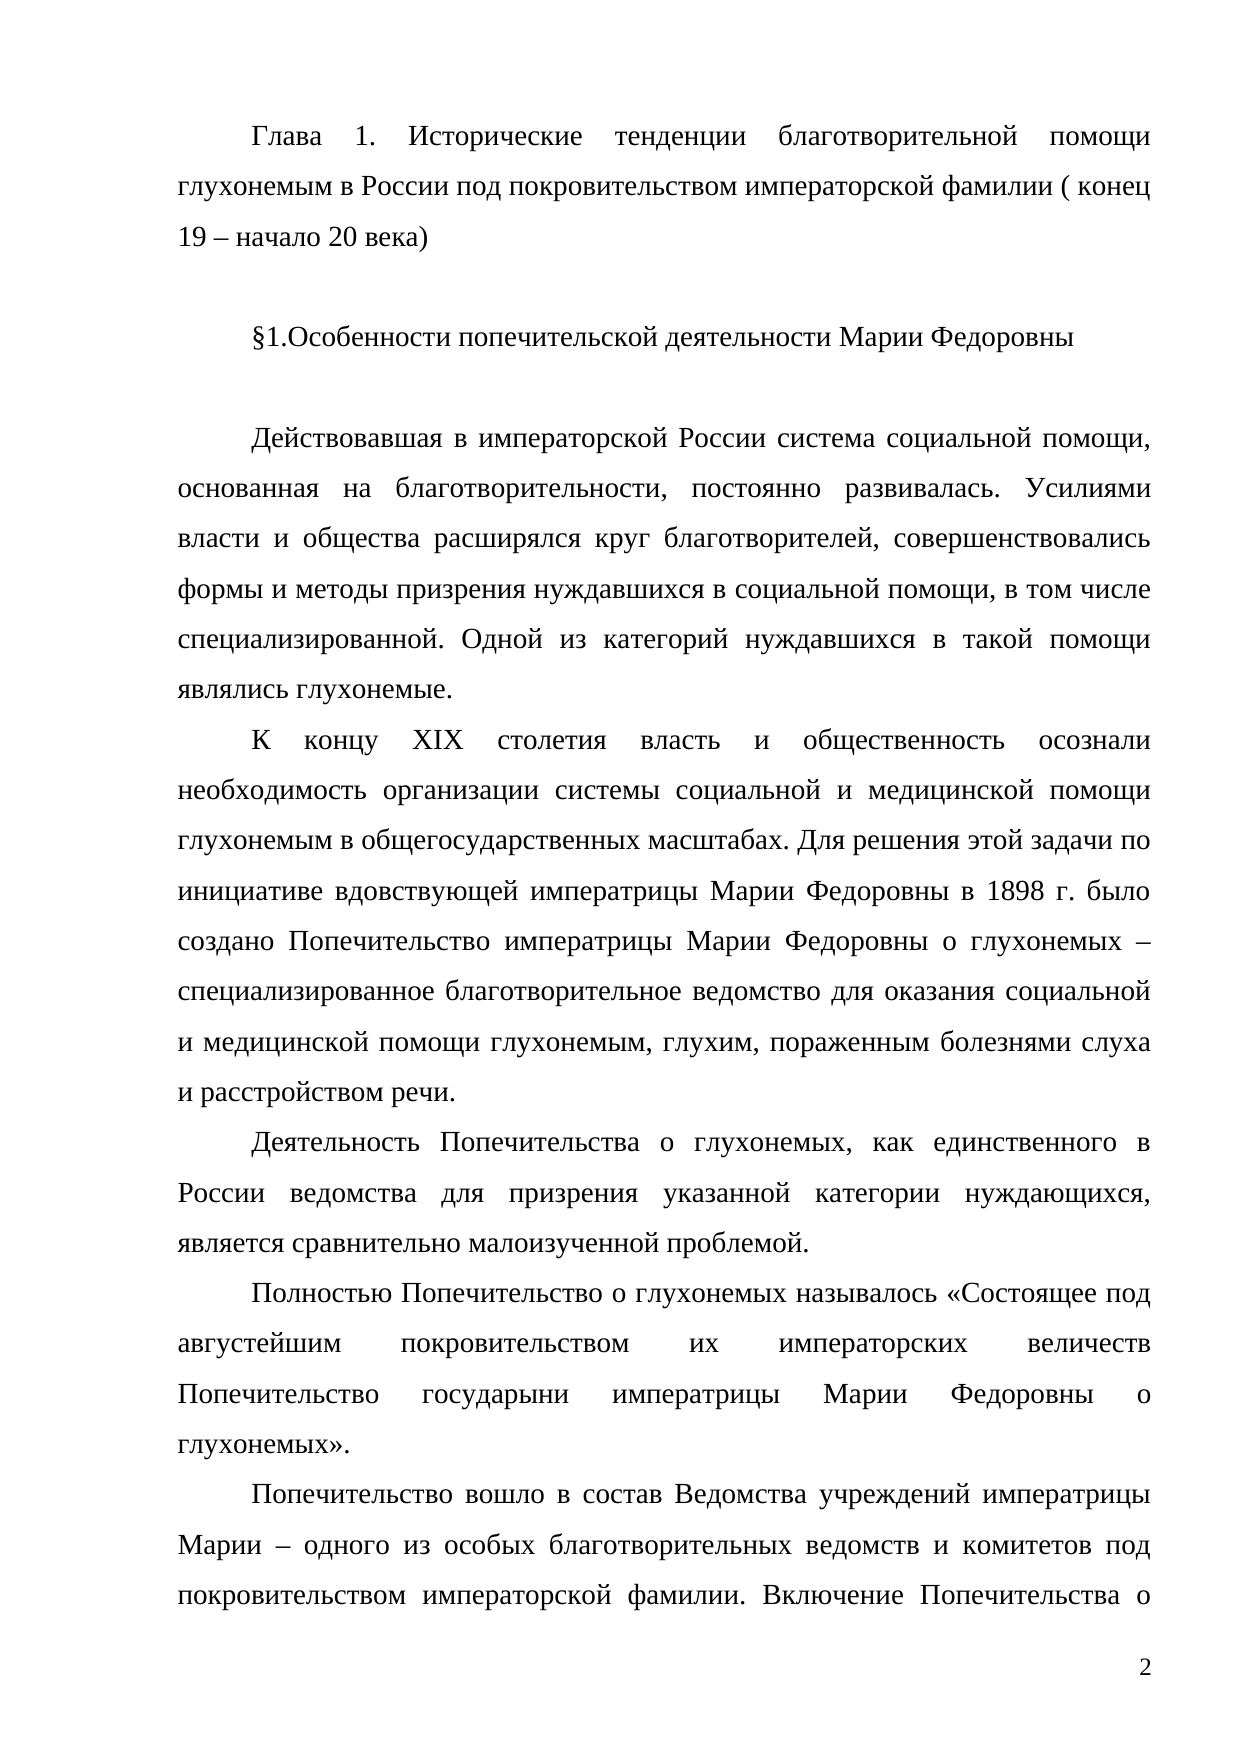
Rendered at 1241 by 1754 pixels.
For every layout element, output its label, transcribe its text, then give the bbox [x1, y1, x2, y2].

text §1.Особенности попечительской деятельности Марии Федоровны [177, 319, 1152, 353]
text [177, 1477, 1152, 1611]
text К концу XIX столетия власть и общественность осознали необходимость организации системы социальной и медицинской помощи глухонемым в общегосударственных масштабах. Для решения этой задачи по инициативе вдовствующей императрицы Марии Федоровны в . было создано Попечительство императрицы Марии Федоровны о глухонемых – специализированное благотворительное ведомство для оказания социальной и медицинской помощи глухонемым, глухим, пораженным болезнями слуха и расстройством речи. [177, 722, 1152, 1108]
text Действовавшая в императорской России система социальной помощи, основанная на благотворительности, постоянно развивалась. Усилиями власти и общества расширялся круг благотворителей, совершенствовались формы и методы призрения нуждавшихся в социальной помощи, в том числе специализированной. Одной из категорий нуждавшихся в такой помощи являлись глухонемые. [177, 420, 1152, 705]
text Глава 1. Исторические тенденции благотворительной помощи глухонемым в России под покровительством императорской фамилии ( конец 19 – начало 20 века) [177, 118, 1152, 252]
text Деятельность Попечительства о глухонемых, как единственного в России ведомства для призрения указанной категории нуждающихся, является сравнительно малоизученной проблемой. [177, 1124, 1152, 1258]
text Полностью Попечительство о глухонемых называлось «Состоящее под августейшим покровительством их императорских величеств Попечительство государыни императрицы Марии Федоровны о глухонемых». [177, 1275, 1152, 1460]
